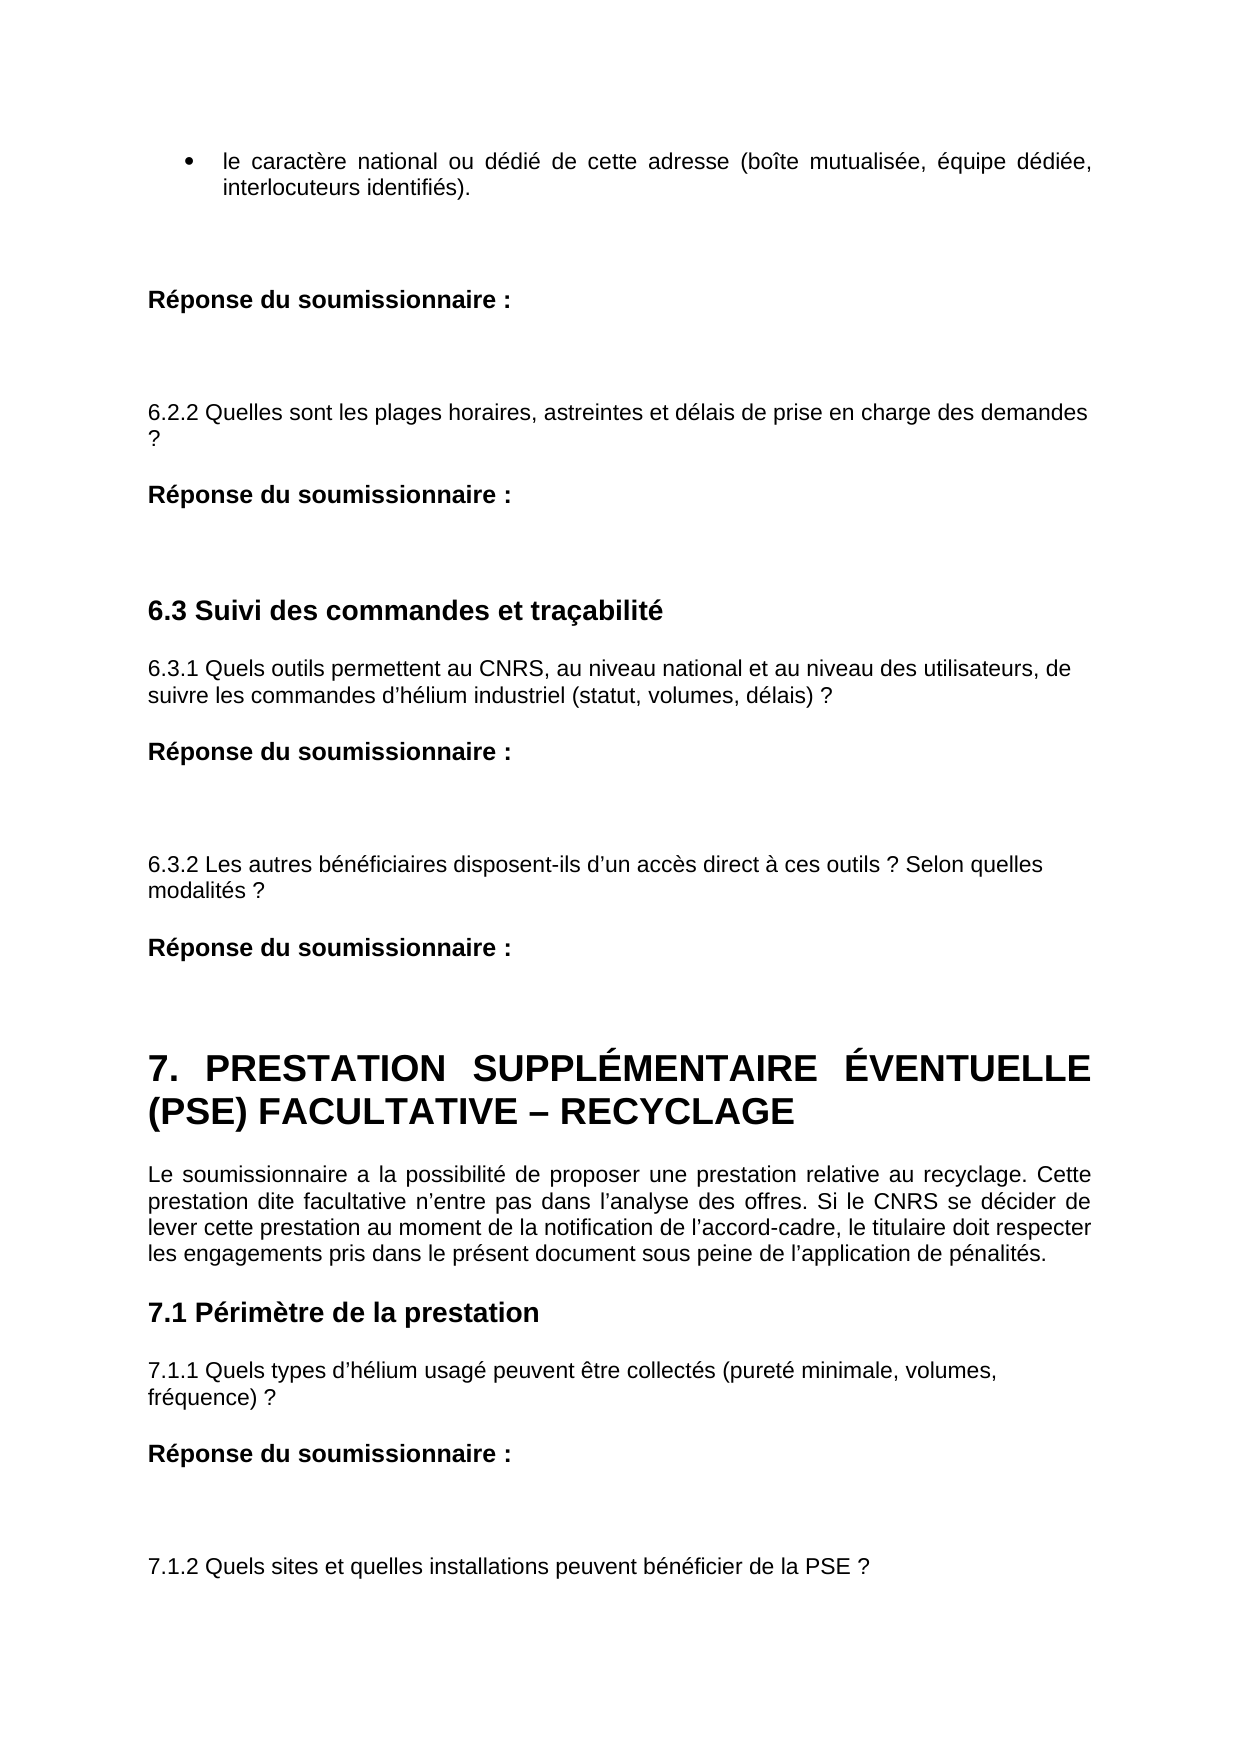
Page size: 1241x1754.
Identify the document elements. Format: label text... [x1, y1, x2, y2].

text 7. PRESTATION SUPPLÉMENTAIRE ÉVENTUELLE (PSE) FACULTATIVE – RECYCLAGE [148, 1046, 1093, 1132]
list le caractère national ou dédié de cette adresse (boîte mutualisée, équipe dédiée, interlocuteurs identifiés). [185, 148, 1093, 200]
text Réponse du soumissionnaire : [148, 480, 1093, 509]
text Réponse du soumissionnaire : [148, 285, 1093, 314]
text Réponse du soumissionnaire : [148, 737, 1093, 766]
text Le soumissionnaire a la possibilité de proposer une prestation relative au recyclage. Cette prestation dite facultative n’entre pas dans l’analyse des offres. Si le CNRS se décider de lever cette prestation au moment de la notification de l’accord-cadre, le titulaire doit respecter les engagements pris dans le présent document sous peine de l’application de pénalités. [148, 1161, 1093, 1267]
text Réponse du soumissionnaire : [148, 1439, 1093, 1468]
text Réponse du soumissionnaire : [148, 932, 1093, 961]
text 7.1 Périmètre de la prestation [148, 1296, 1093, 1328]
text 6.2.2 Quelles sont les plages horaires, astreintes et délais de prise en charge des demandes ? [148, 398, 1093, 451]
text 6.3.2 Les autres bénéficiaires disposent-ils d’un accès direct à ces outils ? Selon quelles modalités ? [148, 851, 1093, 903]
text 6.3.1 Quels outils permettent au CNRS, au niveau national et au niveau des utilisateurs, de suivre les commandes d’hélium industriel (statut, volumes, délais) ? [148, 655, 1093, 708]
text 6.3 Suivi des commandes et traçabilité [148, 594, 1093, 626]
text 7.1.2 Quels sites et quelles installations peuvent bénéficier de la PSE ? [148, 1553, 1093, 1579]
text 7.1.1 Quels types d’hélium usagé peuvent être collectés (pureté minimale, volumes, fréquence) ? [148, 1357, 1093, 1410]
